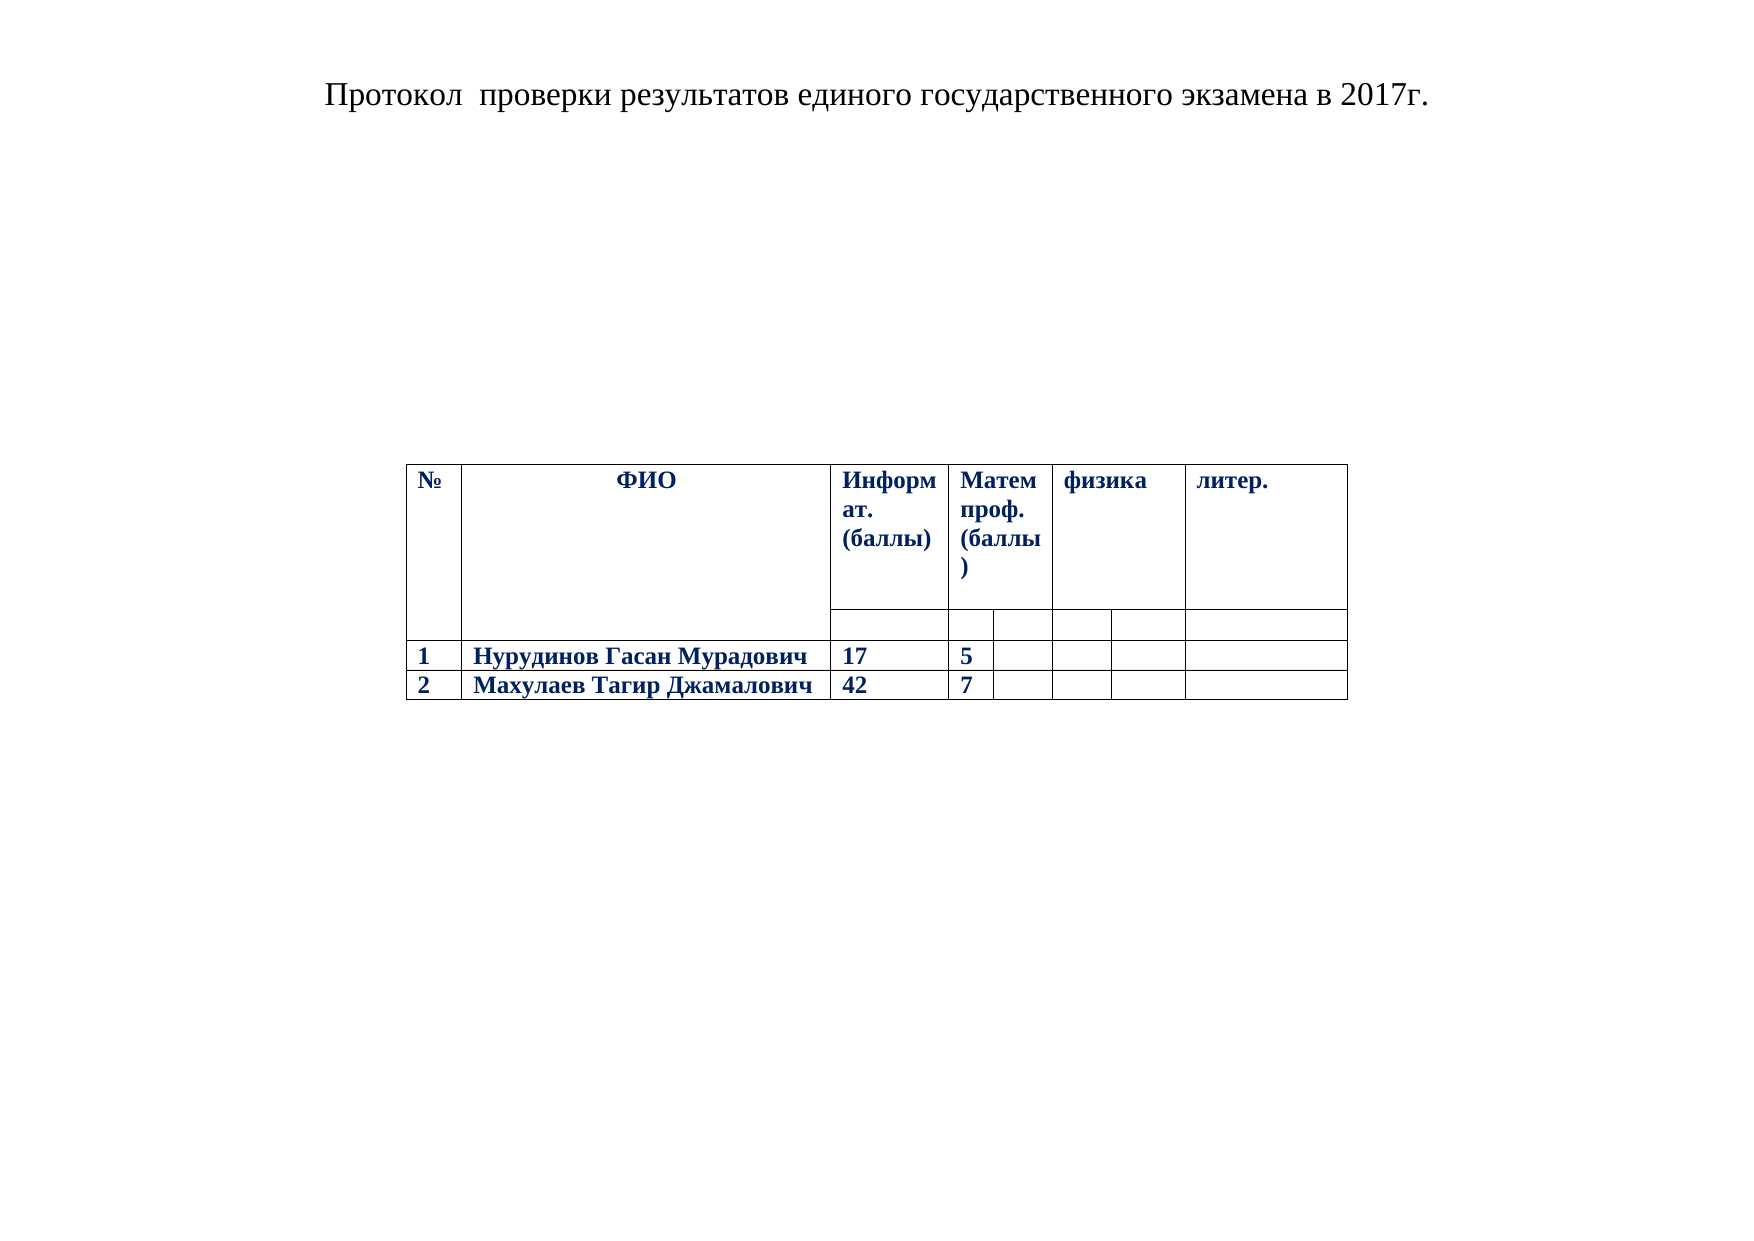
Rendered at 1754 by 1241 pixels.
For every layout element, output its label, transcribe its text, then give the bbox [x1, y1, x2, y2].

table_cell [1112, 671, 1185, 699]
table_cell [949, 610, 993, 640]
table_cell 5 [949, 641, 993, 669]
table_cell [994, 671, 1052, 699]
table_cell [1112, 641, 1185, 669]
table_cell [1053, 610, 1111, 640]
table_cell [1186, 671, 1347, 699]
table_cell 42 [831, 671, 948, 699]
table_cell [831, 610, 948, 640]
table_cell 17 [831, 641, 948, 669]
table_cell [1186, 641, 1347, 669]
table_header ФИО [462, 465, 830, 640]
table_cell [994, 610, 1052, 640]
table_header № [407, 465, 461, 640]
table_header Матем проф. (баллы) [949, 465, 1052, 609]
table_cell [994, 641, 1052, 669]
table_cell 1 [407, 641, 461, 669]
table_cell 2 [407, 671, 461, 699]
table_cell [1053, 671, 1111, 699]
table_cell Нурудинов Гасан Мурадович [462, 641, 830, 669]
table_header литер. [1186, 465, 1347, 609]
table_header Информат. (баллы) [831, 465, 948, 609]
table_header физика [1053, 465, 1185, 609]
table_cell Махулаев Тагир Джамалович [462, 671, 830, 699]
table_cell [1186, 610, 1347, 640]
table_cell [1112, 610, 1185, 640]
table_cell 7 [949, 671, 993, 699]
table_cell [1053, 641, 1111, 669]
